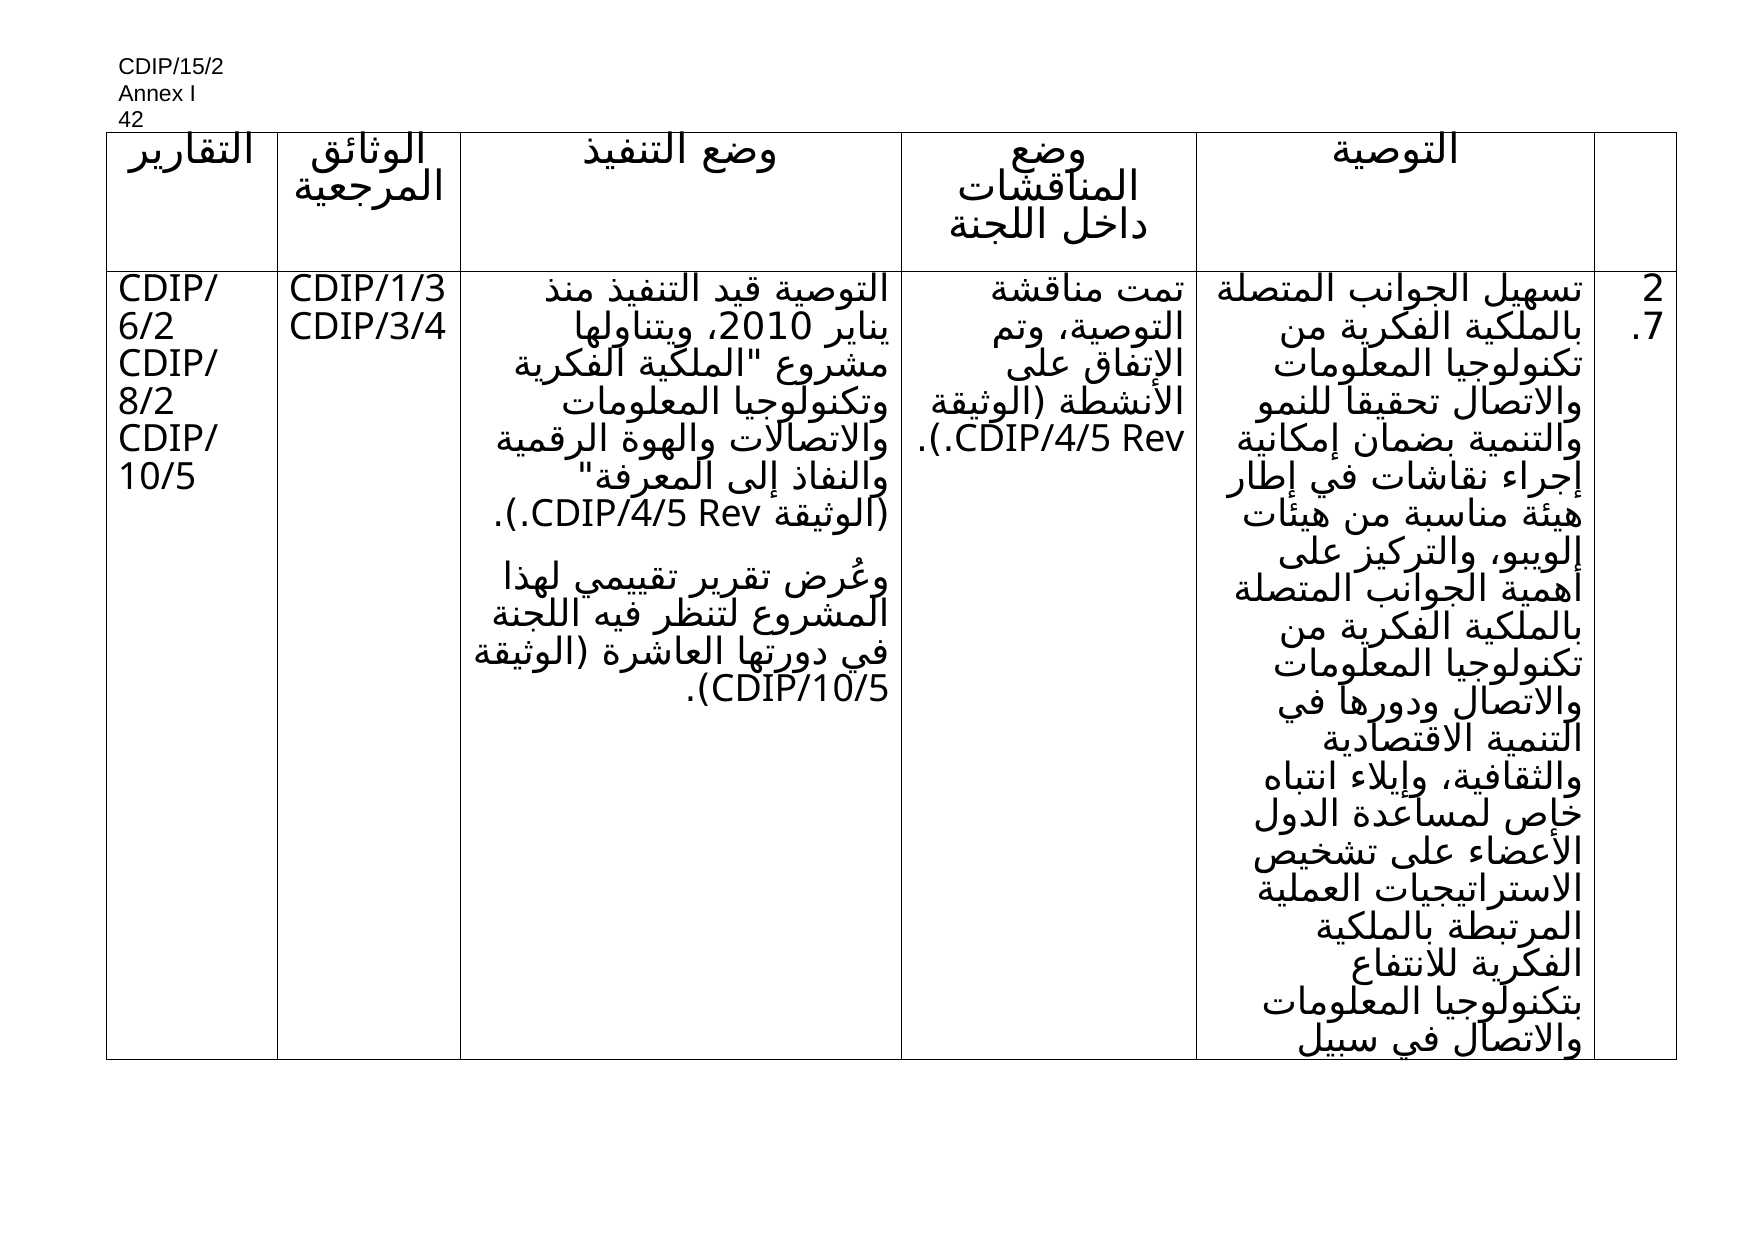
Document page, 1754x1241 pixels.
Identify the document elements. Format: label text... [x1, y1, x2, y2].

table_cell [1197, 272, 1594, 1059]
table_cell CDIP/1/3 CDIP/3/4 [278, 272, 460, 1059]
table_header [1595, 133, 1676, 271]
table_cell 27. [1595, 272, 1676, 1059]
table_header وضع التنفيذ [461, 133, 901, 271]
table_header التوصية [1197, 133, 1594, 271]
table_header وضع المناقشات داخل اللجنة [902, 133, 1196, 271]
table_header التقارير [107, 133, 277, 271]
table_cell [902, 272, 1196, 1059]
table_cell CDIP/6/2 CDIP/8/2 CDIP/10/5 [107, 272, 277, 1059]
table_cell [461, 272, 901, 1059]
table_header الوثائق المرجعية [278, 133, 460, 271]
